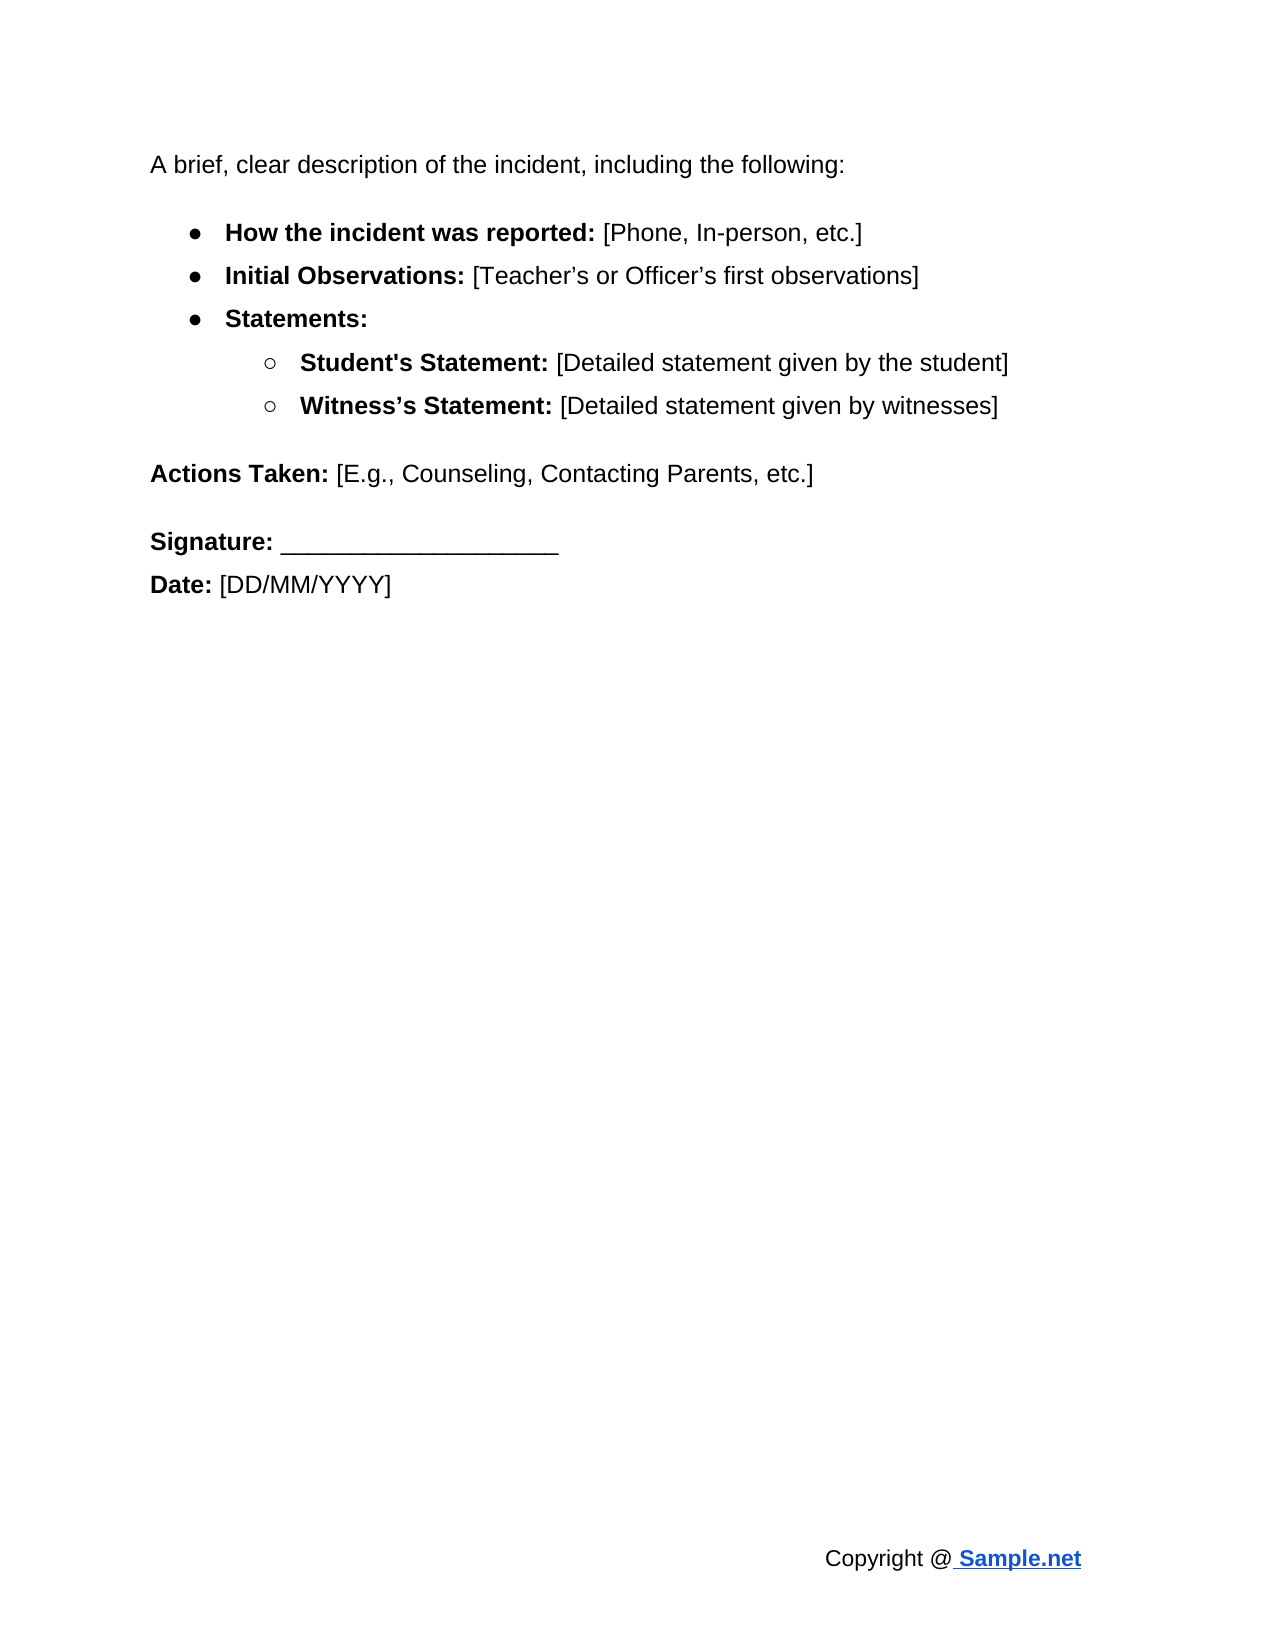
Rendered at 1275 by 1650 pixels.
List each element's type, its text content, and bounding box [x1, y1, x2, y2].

list Initial Observations: [Teacher’s or Officer’s first observations] [187, 261, 1125, 290]
list Witness’s Statement: [Detailed statement given by witnesses] [262, 391, 1125, 419]
list Student's Statement: [Detailed statement given by the student] [262, 347, 1125, 376]
list Statements: [187, 304, 1125, 333]
text Actions Taken: [E.g., Counseling, Contacting Parents, etc.] [150, 459, 1125, 487]
list How the incident was reported: [Phone, In-person, etc.] [187, 218, 1125, 247]
text A brief, clear description of the incident, including the following: [150, 150, 1125, 179]
text Signature: ____________________ Date: [DD/MM/YYYY] [150, 527, 1125, 599]
